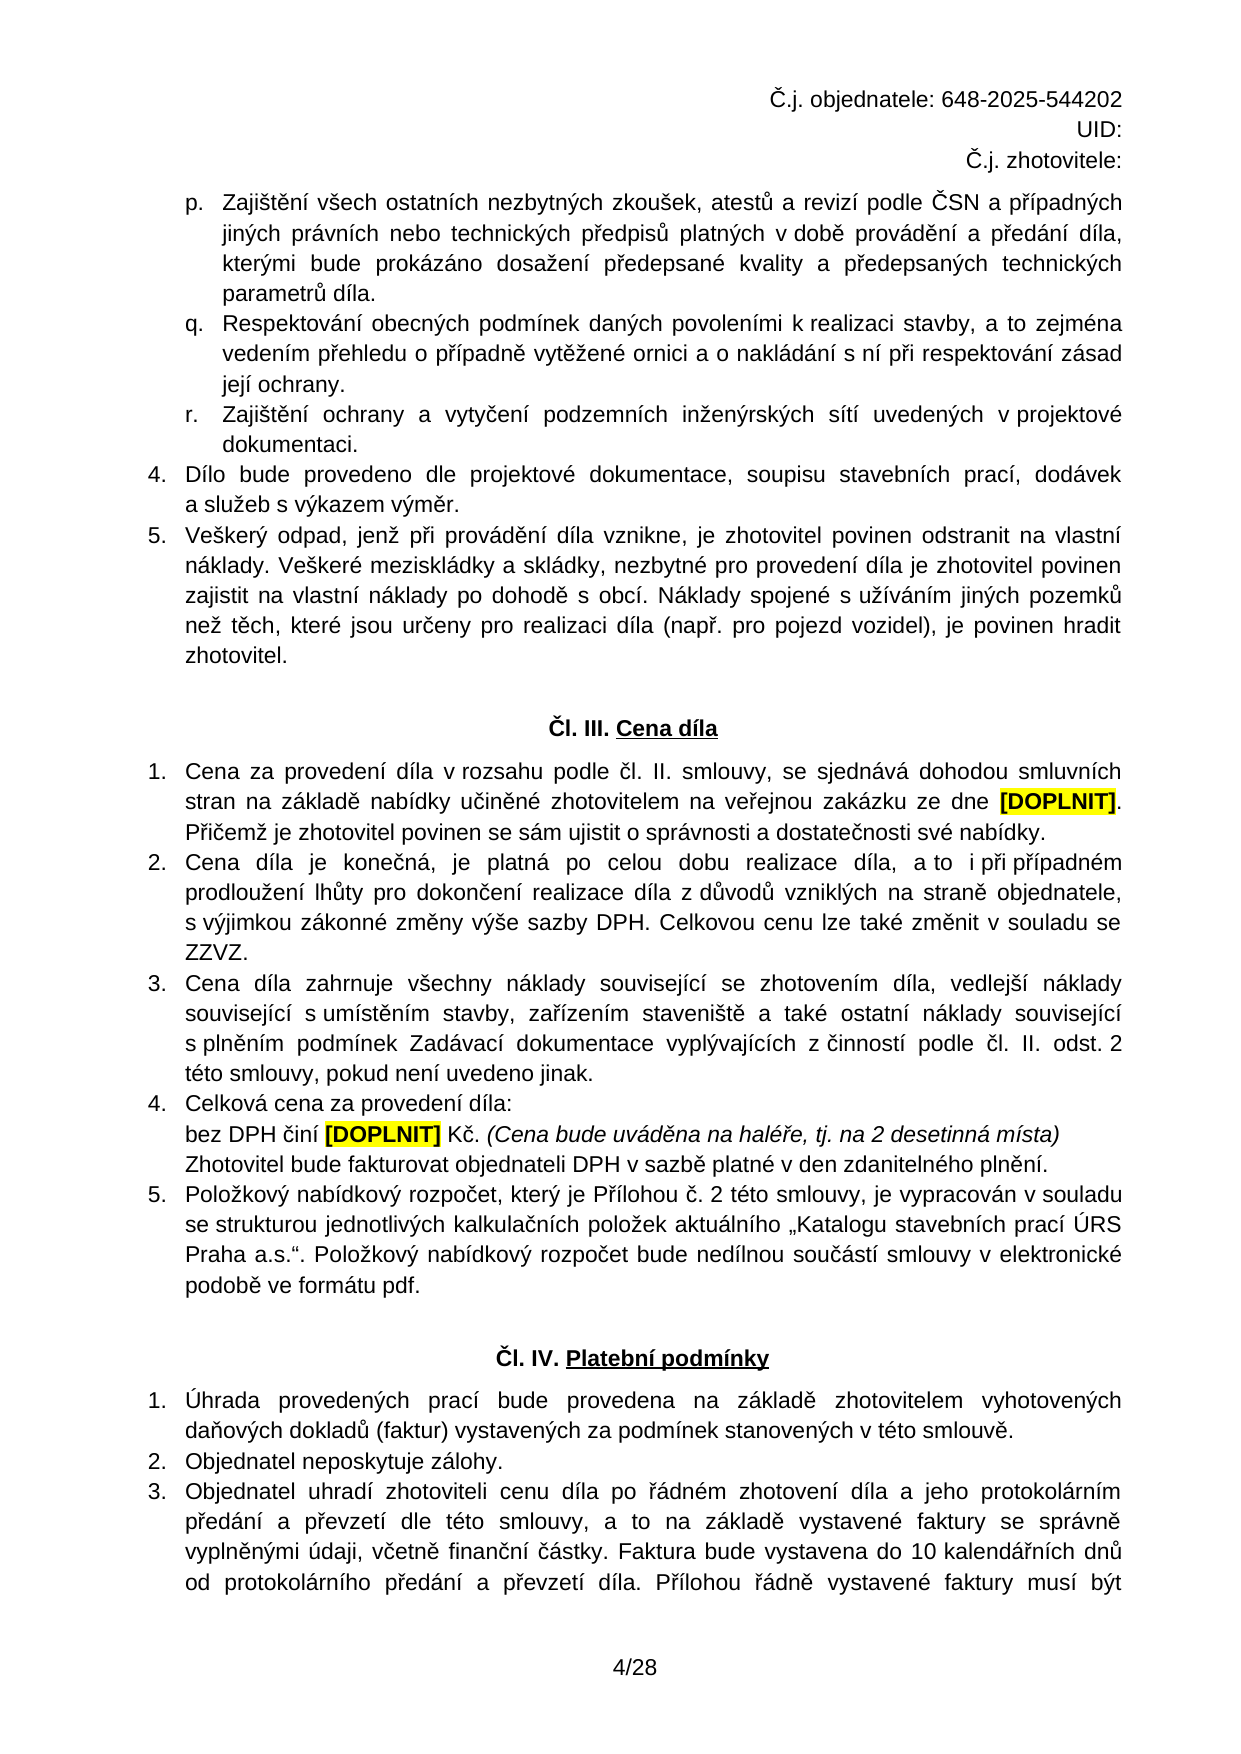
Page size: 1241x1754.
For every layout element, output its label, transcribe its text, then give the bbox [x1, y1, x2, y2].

text Cena díla [148, 715, 1122, 742]
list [148, 1478, 1122, 1595]
list Objednatel neposkytuje zálohy. [148, 1448, 1122, 1474]
list Cena díla je konečná, je platná po celou dobu realizace díla, a to i při případném prodloužení lhůty pro dokončení realizace díla z důvodů vzniklých na straně objednatele, s výjimkou zákonné změny výše sazby DPH. Celkovou cenu lze také změnit v souladu se ZZVZ. [148, 849, 1122, 966]
text Platební podmínky [148, 1344, 1122, 1371]
list Položkový nabídkový rozpočet, který je Přílohou č. 2 této smlouvy, je vypracován v souladu se strukturou jednotlivých kalkulačních položek aktuálního „Katalogu stavebních prací ÚRS Praha a.s.“. Položkový nabídkový rozpočet bude nedílnou součástí smlouvy v elektronické podobě ve formátu pdf. [148, 1181, 1122, 1298]
text bez DPH činí [DOPLNIT] Kč. (Cena bude uváděna na haléře, tj. na 2 desetinná místa) [441, 1121, 1122, 1147]
list Celková cena za provedení díla: [148, 1090, 1122, 1117]
list Zajištění ochrany a vytyčení podzemních inženýrských sítí uvedených v projektové dokumentaci. [185, 401, 1122, 457]
list Úhrada provedených prací bude provedena na základě zhotovitelem vyhotovených daňových dokladů (faktur) vystavených za podmínek stanovených v této smlouvě. [148, 1387, 1122, 1444]
list Zajištění všech ostatních nezbytných zkoušek, atestů a revizí podle ČSN a případných jiných právních nebo technických předpisů platných v době provádění a předání díla, kterými bude prokázáno dosažení předepsané kvality a předepsaných technických parametrů díla. [185, 189, 1122, 306]
list Respektování obecných podmínek daných povoleními k realizaci stavby, a to zejména vedením přehledu o případně vytěžené ornici a o nakládání s ní při respektování zásad její ochrany. [185, 310, 1122, 397]
list Cena díla zahrnuje všechny náklady související se zhotovením díla, vedlejší náklady související s umístěním stavby, zařízením staveniště a také ostatní náklady související s plněním podmínek Zadávací dokumentace vyplývajících z činností podle čl. II. odst. 2 této smlouvy, pokud není uvedeno jinak. [148, 969, 1122, 1087]
list Cena za provedení díla v rozsahu podle čl. II. smlouvy, se sjednává dohodou smluvních stran na základě nabídky učiněné zhotovitelem na veřejnou zakázku ze dne [DOPLNIT]. Přičemž je zhotovitel povinen se sám ujistit o správnosti a dostatečnosti své nabídky. [148, 758, 1122, 845]
text Zhotovitel bude fakturovat objednateli DPH v sazbě platné v den zdanitelného plnění. [185, 1151, 1122, 1177]
list Veškerý odpad, jenž při provádění díla vznikne, je zhotovitel povinen odstranit na vlastní náklady. Veškeré meziskládky a skládky, nezbytné pro provedení díla je zhotovitel povinen zajistit na vlastní náklady po dohodě s obcí. Náklady spojené s užíváním jiných pozemků než těch, které jsou určeny pro realizaci díla (např. pro pojezd vozidel), je povinen hradit zhotovitel. [148, 522, 1122, 669]
list Dílo bude provedeno dle projektové dokumentace, soupisu stavebních prací, dodávek a služeb s výkazem výměr. [148, 461, 1122, 518]
